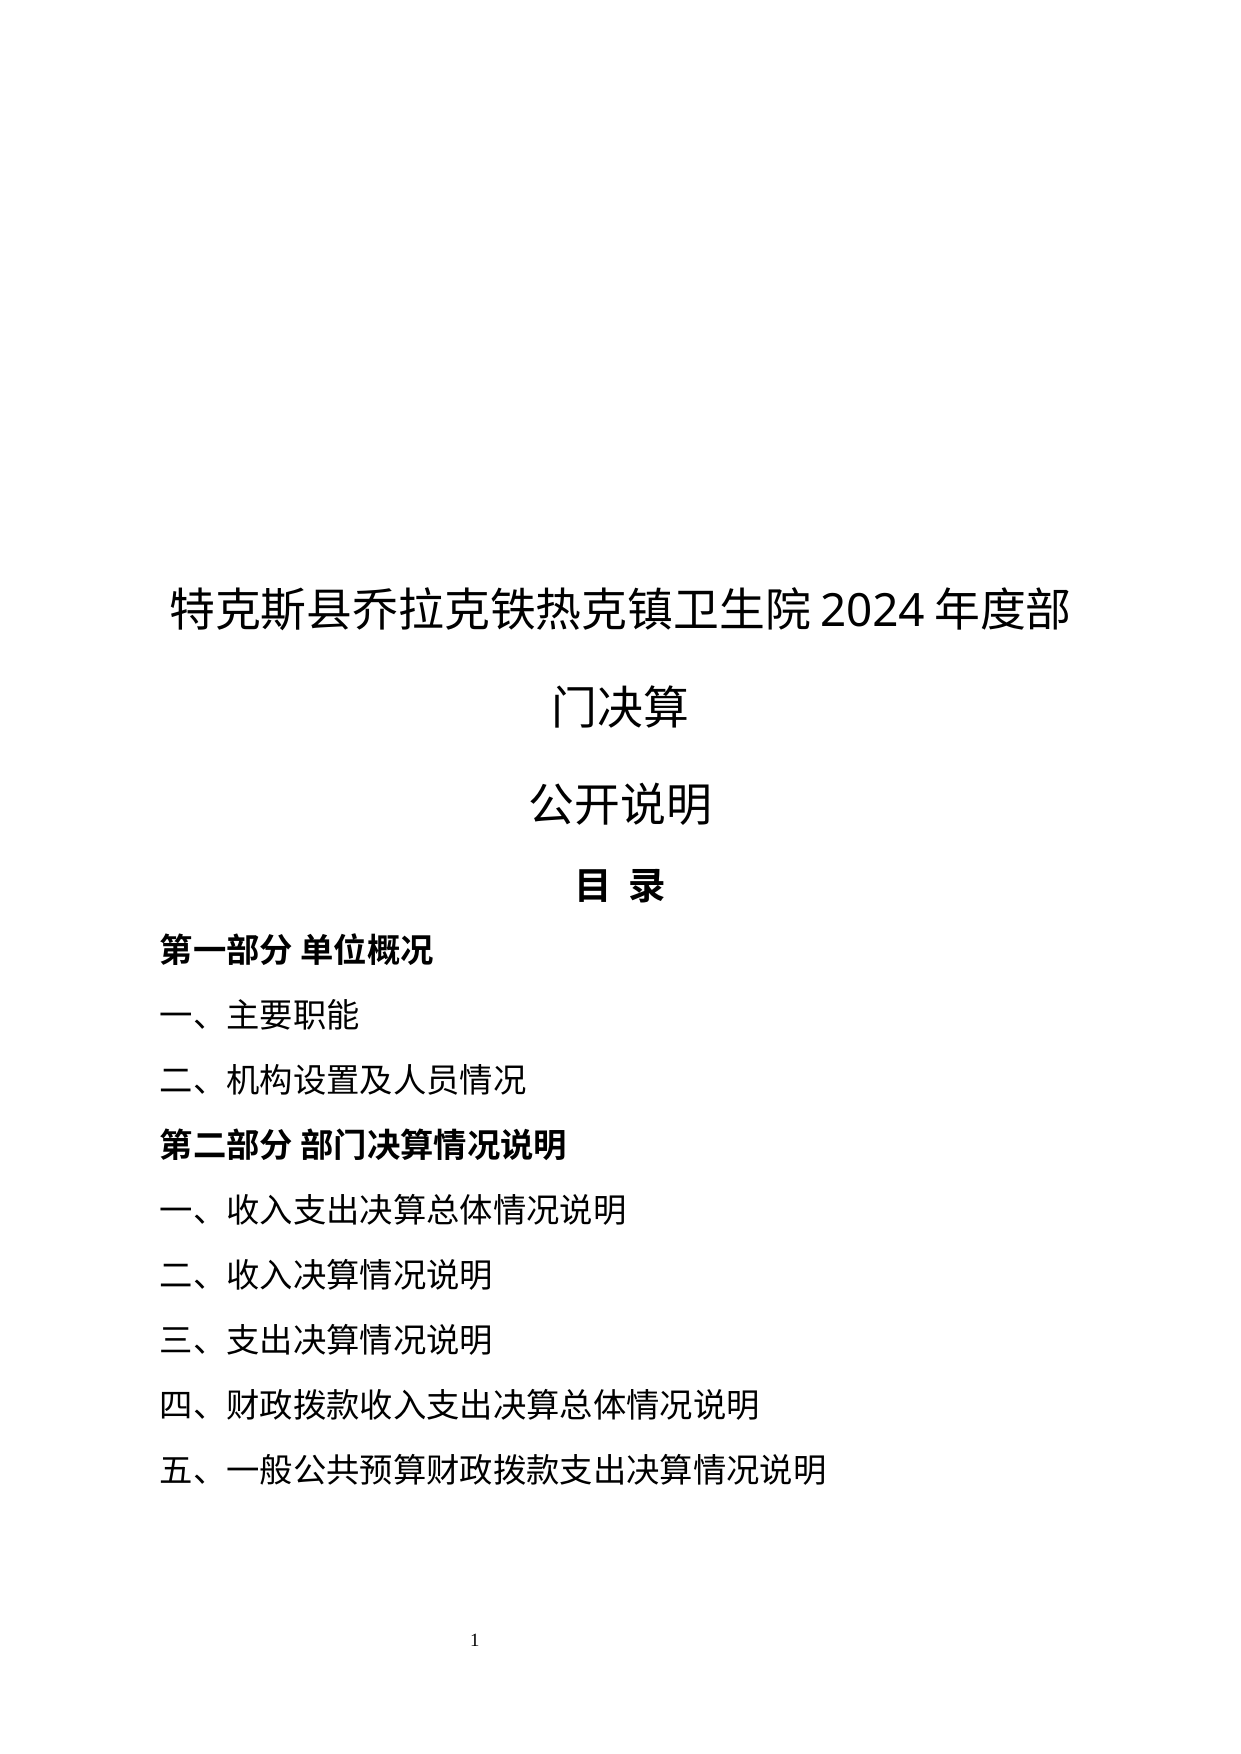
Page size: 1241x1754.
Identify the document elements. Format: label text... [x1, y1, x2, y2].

text 二、机构设置及人员情况 [159, 1045, 1081, 1110]
text 第一部分 单位概况 [159, 915, 1081, 980]
text 四、财政拨款收入支出决算总体情况说明 [159, 1370, 1081, 1435]
text 二、收入决算情况说明 [159, 1240, 1081, 1305]
text 一、收入支出决算总体情况说明 [159, 1175, 1081, 1240]
text 三、支出决算情况说明 [159, 1305, 1081, 1370]
text 特克斯县乔拉克铁热克镇卫生院2024年度部门决算 [159, 558, 1081, 753]
text 公开说明 [159, 753, 1081, 850]
text 目 录 [159, 850, 1081, 915]
text 一、主要职能 [159, 980, 1081, 1045]
text 第二部分 部门决算情况说明 [159, 1110, 1081, 1175]
text 五、一般公共预算财政拨款支出决算情况说明 [159, 1435, 1081, 1500]
